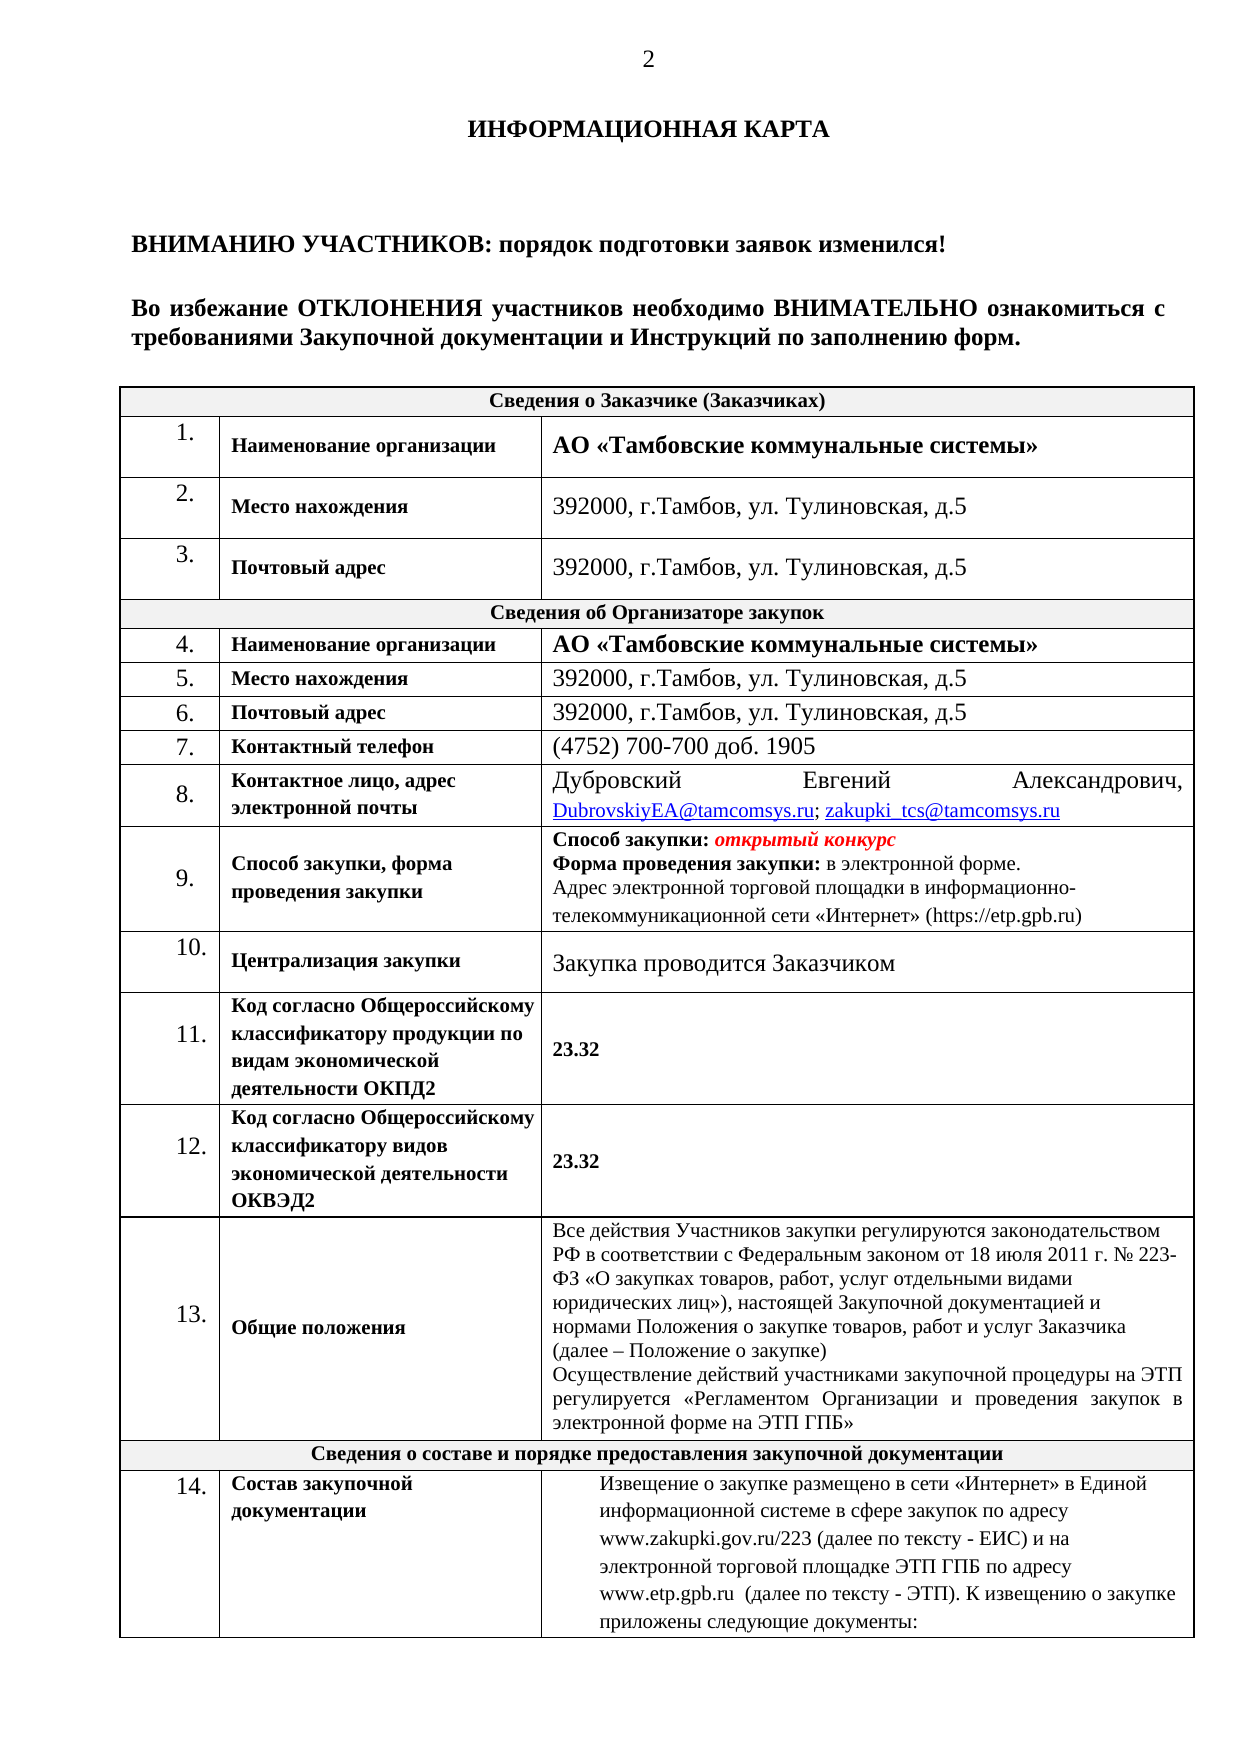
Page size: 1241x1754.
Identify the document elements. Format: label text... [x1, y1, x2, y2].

table_cell 392000, г.Тамбов, ул. Тулиновская, д.5 [542, 663, 1193, 696]
table_cell 23.32 [542, 993, 1193, 1104]
table_cell Контактное лицо, адрес электронной почты [220, 765, 541, 826]
table_cell Все действия Участников закупки регулируются законодательством РФ в соответствии с Федеральным законом от 18 июля 2011 г. № 223-ФЗ «О закупках товаров, работ, услуг отдельными видами юридических лиц»), настоящей Закупочной документацией и нормами Положения о закупке товаров, работ и услуг Заказчика (далее – Положение о закупке) Осуществление действий участниками закупочной процедуры на ЭТП регулируется «Регламентом Организации и проведения закупок в электронной форме на ЭТП ГПБ» [542, 1218, 1193, 1440]
table_cell Дубровский Евгений Александрович, DubrovskiyEA@tamcomsys.ru; zakupki_tcs@tamcomsys.ru [542, 765, 1193, 826]
table_cell 392000, г.Тамбов, ул. Тулиновская, д.5 [542, 539, 1193, 599]
table_cell АО «Тамбовские коммунальные системы» [542, 417, 1193, 477]
table_cell Контактный телефон [220, 731, 541, 764]
table_cell [121, 765, 219, 826]
text ВНИМАНИЮ УЧАСТНИКОВ: порядок подготовки заявок изменился! [131, 229, 1166, 258]
table_cell Способ закупки, форма проведения закупки [220, 827, 541, 931]
table_cell Почтовый адрес [220, 539, 541, 599]
table_cell Закупка проводится Заказчиком [542, 932, 1193, 992]
table_cell Почтовый адрес [220, 697, 541, 730]
table_cell Централизация закупки [220, 932, 541, 992]
text ИНФОРМАЦИОННАЯ КАРТА [131, 114, 1166, 143]
text Во избежание ОТКЛОНЕНИЯ участников необходимо ВНИМАТЕЛЬНО ознакомиться с требованиями Закупочной документации и Инструкций по заполнению форм. [131, 293, 1166, 351]
table_cell [121, 539, 219, 599]
table_cell [121, 417, 219, 477]
table_cell 23.32 [542, 1105, 1193, 1216]
table_cell [121, 697, 219, 730]
table_cell 392000, г.Тамбов, ул. Тулиновская, д.5 [542, 697, 1193, 730]
table_cell Способ закупки: открытый конкурс Форма проведения закупки: в электронной форме. Адрес электронной торговой площадки в информационно-телекоммуникационной сети «Интернет» (https://etp.gpb.ru) [542, 827, 1193, 931]
table_cell [121, 478, 219, 538]
table_cell [121, 932, 219, 992]
table_cell [121, 827, 219, 931]
table_cell [121, 663, 219, 696]
table_cell [121, 731, 219, 764]
table_cell Код согласно Общероссийскому классификатору видов экономической деятельности ОКВЭД2 [220, 1105, 541, 1216]
table_header Сведения о Заказчике (Заказчиках) [121, 388, 1193, 416]
table_cell [121, 1471, 219, 1637]
table_cell [121, 1218, 219, 1440]
table_cell [121, 629, 219, 662]
table_cell Наименование организации [220, 417, 541, 477]
table_cell Сведения о составе и порядке предоставления закупочной документации [121, 1441, 1193, 1470]
table_cell [121, 1105, 219, 1216]
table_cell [542, 1471, 1193, 1637]
table_cell [121, 993, 219, 1104]
table_cell Место нахождения [220, 478, 541, 538]
table_cell Наименование организации [220, 629, 541, 662]
table_cell 392000, г.Тамбов, ул. Тулиновская, д.5 [542, 478, 1193, 538]
table_cell АО «Тамбовские коммунальные системы» [542, 629, 1193, 662]
table_cell Общие положения [220, 1218, 541, 1440]
table_cell Место нахождения [220, 663, 541, 696]
table_cell Сведения об Организаторе закупок [121, 600, 1193, 628]
table_cell (4752) 700-700 доб. 1905 [542, 731, 1193, 764]
table_cell Код согласно Общероссийскому классификатору продукции по видам экономической деятельности ОКПД2 [220, 993, 541, 1104]
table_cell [220, 1471, 541, 1637]
